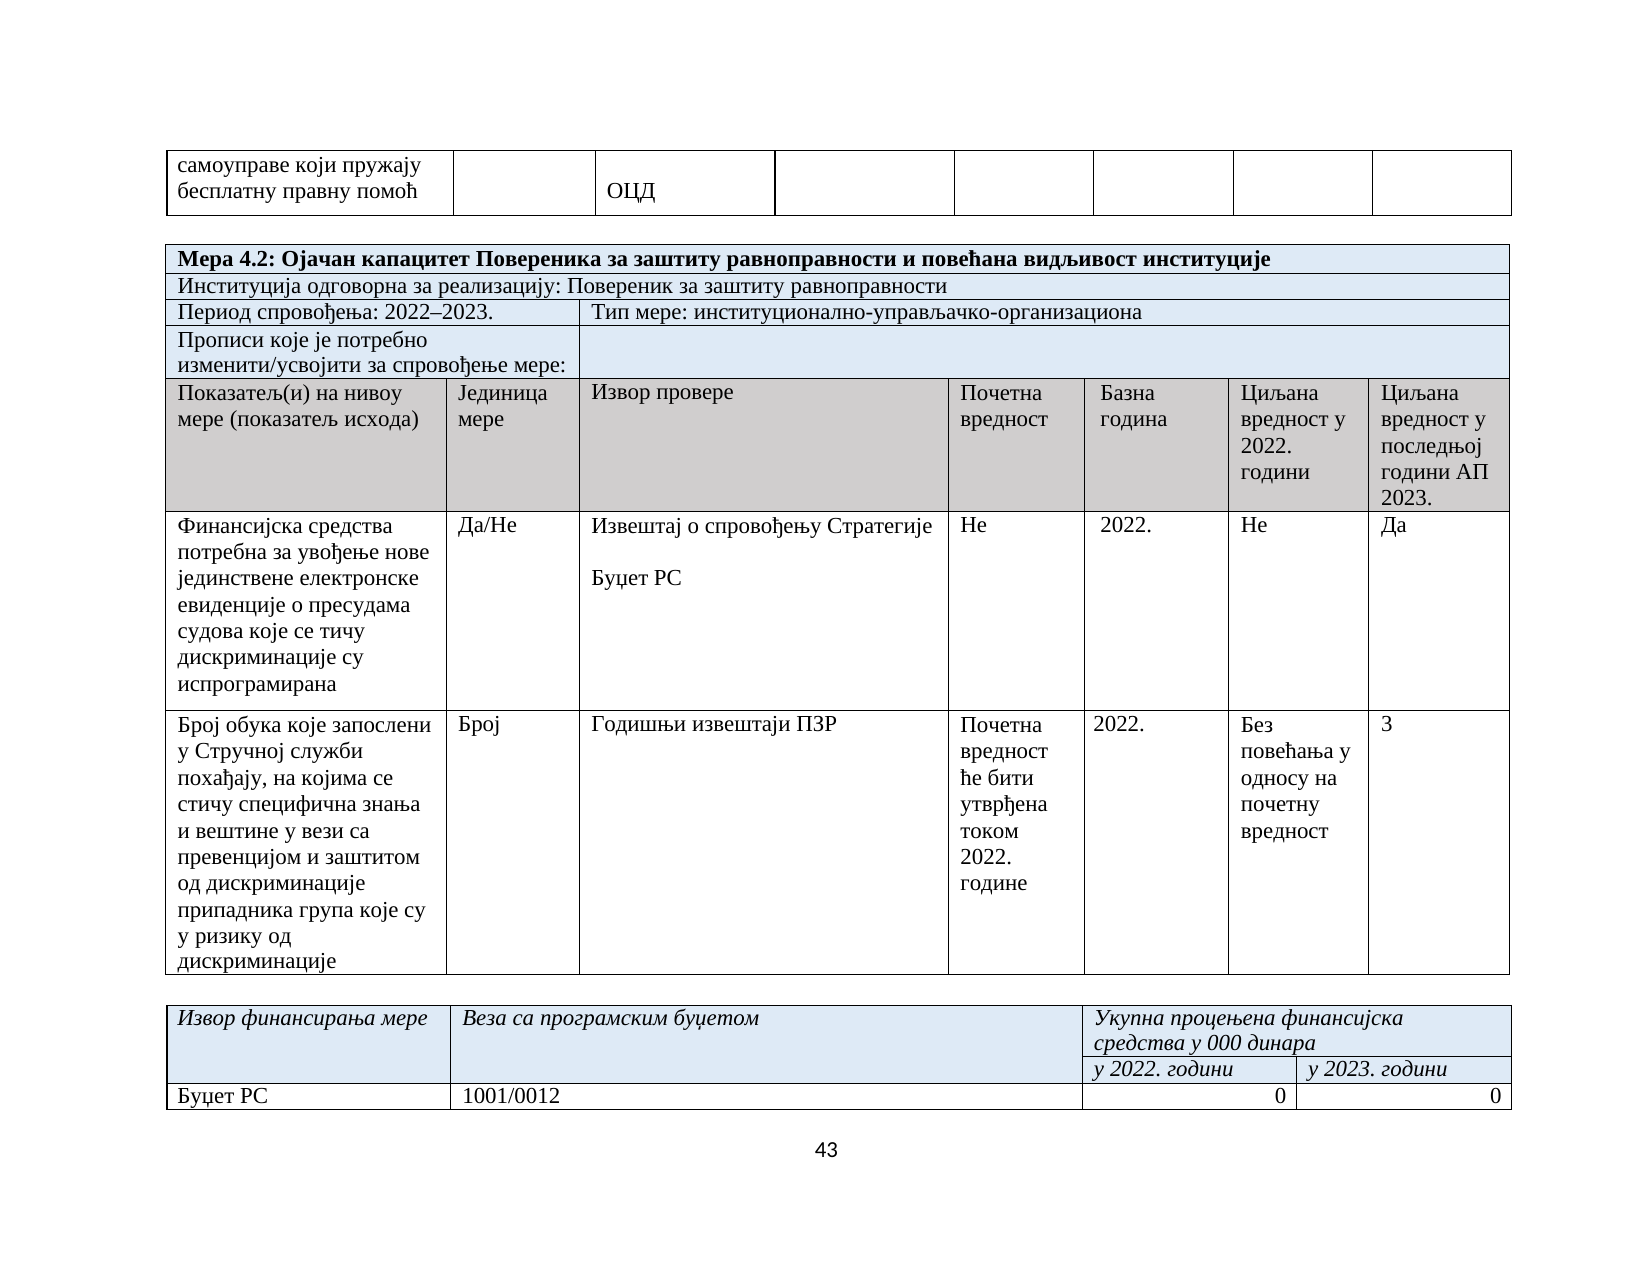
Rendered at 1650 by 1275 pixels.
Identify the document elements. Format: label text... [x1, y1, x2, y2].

table_cell Циљана вредност у последњој години АП 2023. [1369, 379, 1509, 511]
table_cell у 2023. години [1297, 1057, 1511, 1083]
table_cell Извор провере [580, 379, 948, 511]
table_cell Почетна вредност ће бити утврђена током 2022. године [949, 711, 1084, 974]
table_cell 2022. [1085, 711, 1228, 974]
table_header Веза са програмским буџетом [451, 1006, 1082, 1083]
table_cell Да/Не [447, 512, 579, 710]
table_cell Циљана вредност у 2022. години [1229, 379, 1368, 511]
table_header [1094, 151, 1233, 215]
table_cell Институција одговорна за реализацију: Повереник за заштиту равноправности [166, 274, 1509, 299]
table_cell 2022. [1085, 512, 1228, 710]
table_cell 1001/0012 [451, 1084, 1082, 1109]
table_cell 0 [1297, 1084, 1511, 1109]
table_cell Годишњи извештаји ПЗР [580, 711, 948, 974]
table_cell 0 [1083, 1084, 1296, 1109]
table_cell Без повећања у односу на почетну вредност [1229, 711, 1368, 974]
table_header [776, 151, 954, 215]
table_cell Извештај о спровођењу Стратегије Буџет РС [580, 512, 948, 710]
table_cell Број обука које запослени у Стручној служби похађају, на којима се стичу специфична знања и вештине у вези са превенцијом и заштитом од дискриминације припадника група које су у ризику од дискриминације [166, 711, 446, 974]
table_header Мера 4.2: Ojaчан капацитет Повереника за заштиту равноправности и повећана видљивост институције [166, 245, 1509, 273]
table_header [1234, 151, 1372, 215]
table_cell у 2022. години [1083, 1057, 1296, 1083]
table_header [454, 151, 595, 215]
table_cell Број [447, 711, 579, 974]
table_cell Јединица мере [447, 379, 579, 511]
table_cell Почетна вредност [949, 379, 1084, 511]
table_cell Не [1229, 512, 1368, 710]
table_cell Период спровођења: 2022–2023. [166, 300, 579, 325]
table_cell Буџет РС [168, 1084, 450, 1109]
table_cell Базна година [1085, 379, 1228, 511]
table_header [1373, 151, 1511, 215]
table_cell Не [949, 512, 1084, 710]
table_cell Прописи које је потребно изменити/усвојити за спровођење мере: [166, 326, 579, 378]
table_header ОЦД [596, 151, 774, 215]
table_header Укупна процењена финансијска средства у 000 динара [1083, 1006, 1511, 1056]
table_cell Да [1369, 512, 1509, 710]
table_cell [580, 326, 1509, 378]
table_header Извор финансирања мере [168, 1006, 450, 1083]
table_cell Тип мере: институционално-управљачко-организациона [580, 300, 1509, 325]
table_header [955, 151, 1093, 215]
table_cell 3 [1369, 711, 1509, 974]
table_cell Финансијска средства потребна за увођење нове јединствене електронске евиденције о пресудама судова које се тичу дискриминације су испрограмирана [166, 512, 446, 710]
table_cell Показатељ(и) на нивоу мере (показатељ исхода) [166, 379, 446, 511]
table_header самоуправе који пружају бесплатну правну помоћ [168, 151, 453, 215]
